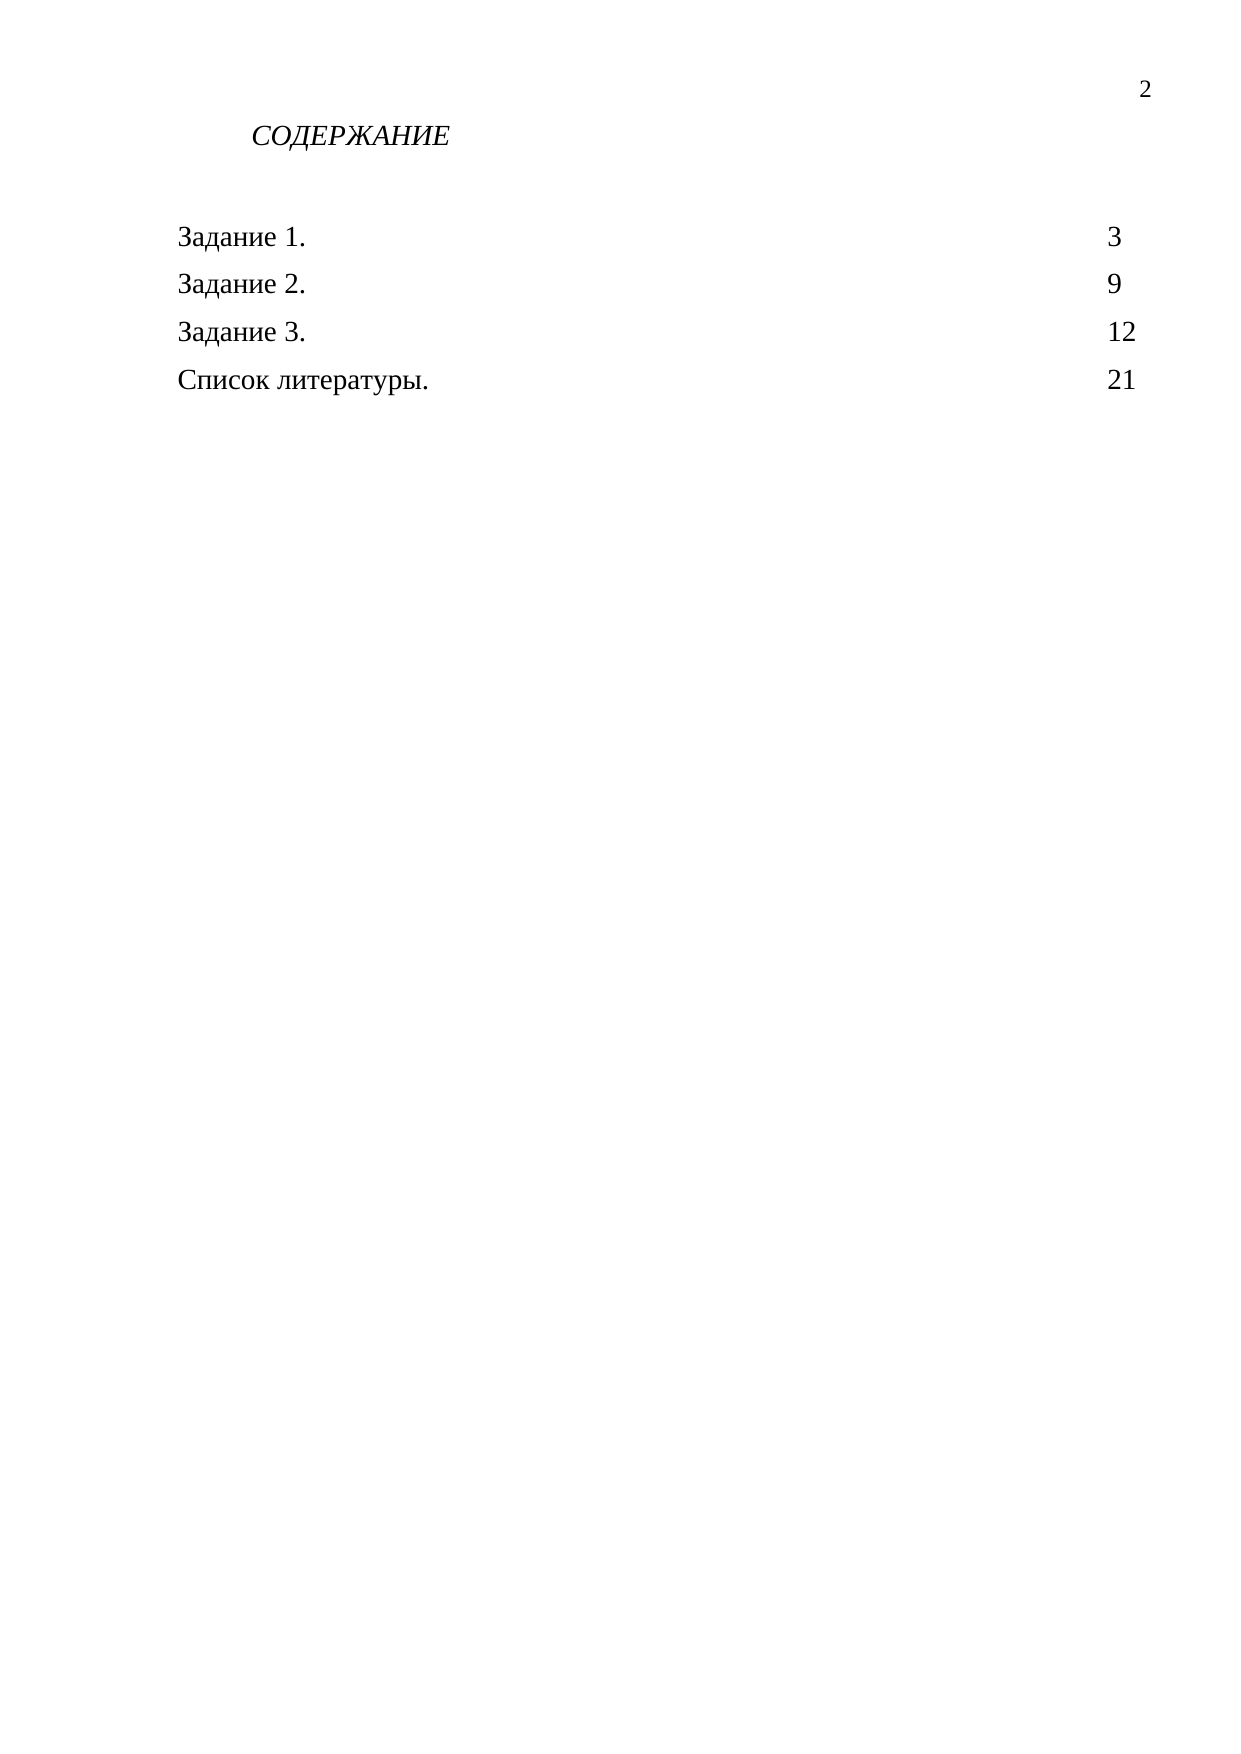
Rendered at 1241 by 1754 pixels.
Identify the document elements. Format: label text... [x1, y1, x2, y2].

table_cell 12 [1096, 314, 1163, 362]
table_cell Список литературы. [166, 362, 1096, 410]
table_cell 21 [1096, 362, 1163, 410]
table_header Задание 1. [166, 219, 1096, 267]
table_cell 9 [1096, 267, 1163, 314]
table_cell Задание 2. [166, 267, 1096, 314]
text СОДЕРЖАНИЕ [177, 118, 1152, 152]
table_header 3 [1096, 219, 1163, 267]
table_cell Задание 3. [166, 314, 1096, 362]
